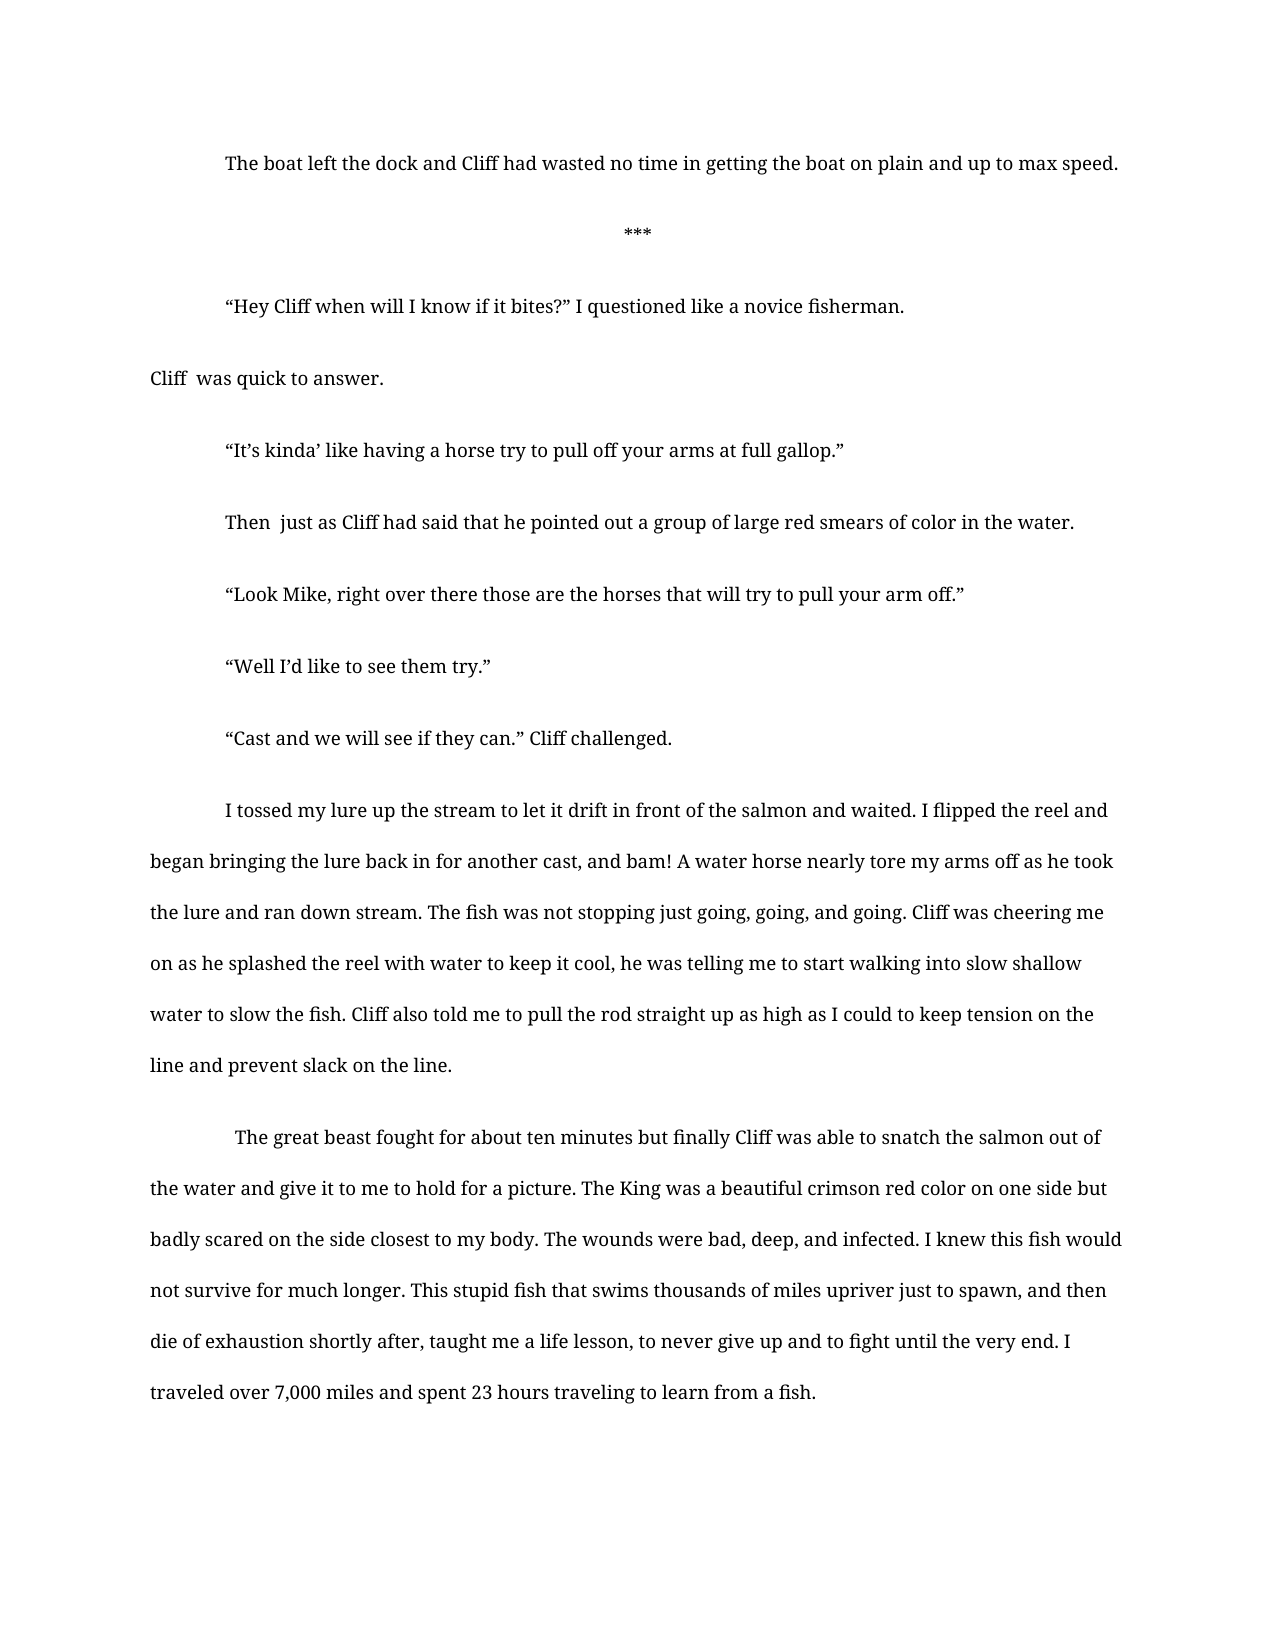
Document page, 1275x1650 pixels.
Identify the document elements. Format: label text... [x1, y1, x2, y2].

text “Look Mike, right over there those are the horses that will try to pull your arm off.” [150, 581, 1125, 607]
text “Cast and we will see if they can.” Cliff challenged. [150, 725, 1125, 751]
text “Well I’d like to see them try.” [150, 653, 1125, 679]
text The boat left the dock and Cliff had wasted no time in getting the boat on plain and up to max speed. [150, 150, 1125, 176]
text I tossed my lure up the stream to let it drift in front of the salmon and waited. I flipped the reel and began bringing the lure back in for another cast, and bam! A water horse nearly tore my arms off as he took the lure and ran down stream. The fish was not stopping just going, going, and going. Cliff was cheering me on as he splashed the reel with water to keep it cool, he was telling me to start walking into slow shallow water to slow the fish. Cliff also told me to pull the rod straight up as high as I could to keep tension on the line and prevent slack on the line. [150, 797, 1125, 1078]
text The great beast fought for about ten minutes but finally Cliff was able to snatch the salmon out of the water and give it to me to hold for a picture. The King was a beautiful crimson red color on one side but badly scared on the side closest to my body. The wounds were bad, deep, and infected. I knew this fish would not survive for much longer. This stupid fish that swims thousands of miles upriver just to spawn, and then die of exhaustion shortly after, taught me a life lesson, to never give up and to fight until the very end. I traveled over 7,000 miles and spent 23 hours traveling to learn from a fish. [150, 1124, 1125, 1405]
text Cliff was quick to answer. [150, 366, 1125, 391]
text “It’s kinda’ like having a horse try to pull off your arms at full gallop.” [150, 437, 1125, 463]
text Then just as Cliff had said that he pointed out a group of large red smears of color in the water. [150, 509, 1125, 535]
text *** [150, 222, 1125, 247]
text “Hey Cliff when will I know if it bites?” I questioned like a novice fisherman. [150, 294, 1125, 319]
